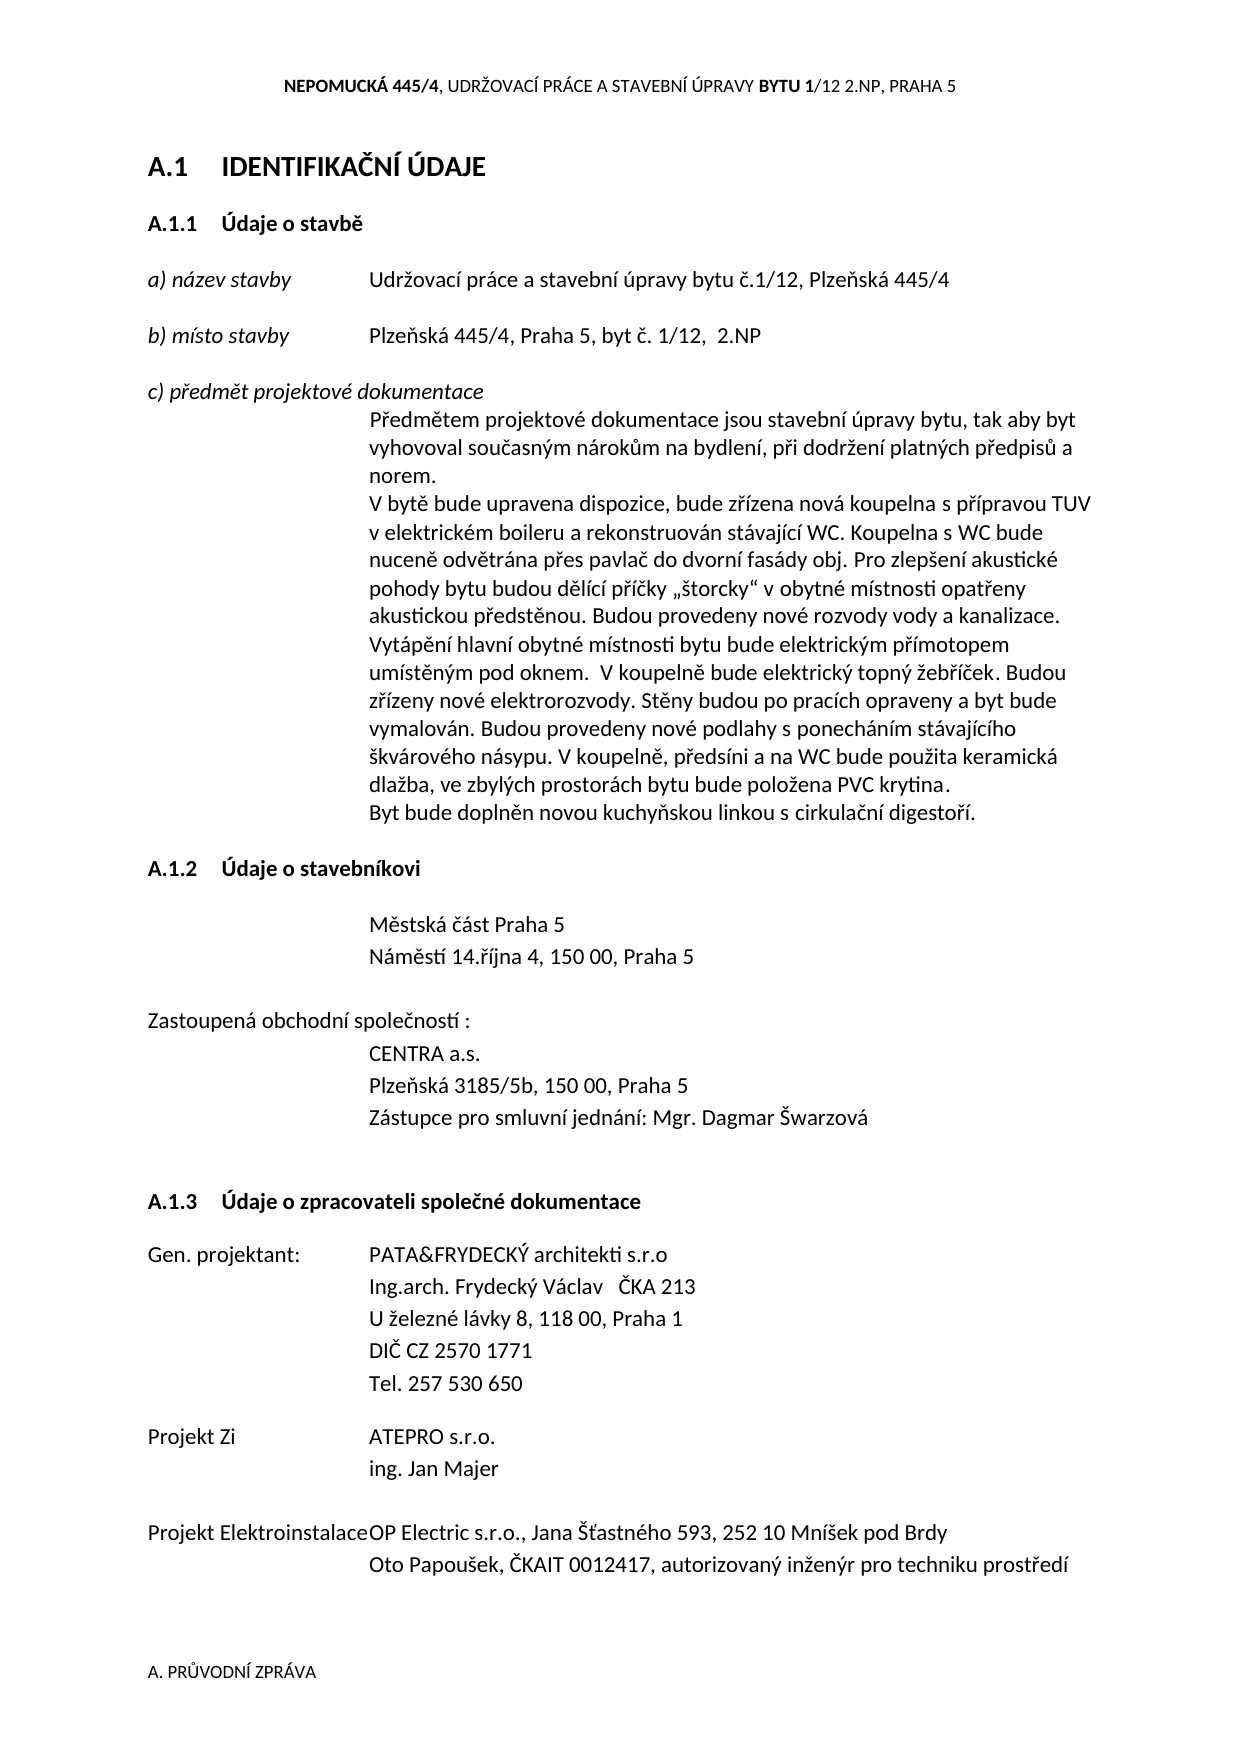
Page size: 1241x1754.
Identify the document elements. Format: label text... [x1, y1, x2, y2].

text b) místo stavby Plzeňská 445/4, Praha 5, byt č. 1/12, 2.NP [148, 321, 1093, 377]
text Předmětem projektové dokumentace jsou stavební úpravy bytu, tak aby byt vyhovoval současným nárokům na bydlení, při dodržení platných předpisů a norem. [369, 406, 1093, 489]
text Zastoupená obchodní společností : [148, 1006, 1093, 1034]
text Náměstí 14.října 4, 150 00, Praha 5 [148, 942, 1093, 970]
text Tel. 257 530 650 [148, 1369, 1093, 1397]
text DIČ CZ 2570 1771 [148, 1337, 1093, 1365]
text Projekt Zi ATEPRO s.r.o. [148, 1422, 1093, 1450]
text Ing.arch. Frydecký Václav ČKA 213 [148, 1272, 1093, 1300]
text Projekt Elektroinstalace OP Electric s.r.o., Jana Šťastného 593, 252 10 Mníšek pod Brdy [148, 1518, 1093, 1546]
text c) předmět projektové dokumentace [148, 377, 1093, 406]
text Oto Papoušek, ČKAIT 0012417, autorizovaný inženýr pro techniku prostředí [295, 1551, 1093, 1579]
text U železné lávky 8, 118 00, Praha 1 [148, 1304, 1093, 1332]
text Zástupce pro smluvní jednání: Mgr. Dagmar Šwarzová [148, 1103, 1093, 1131]
text CENTRA a.s. [148, 1039, 1093, 1067]
text V bytě bude upravena dispozice, bude zřízena nová koupelna s přípravou TUV v elektrickém boileru a rekonstruován stávající WC. Koupelna s WC bude nuceně odvětrána přes pavlač do dvorní fasády obj. Pro zlepšení akustické pohody bytu budou dělící příčky „štorcky“ v obytné místnosti opatřeny akustickou předstěnou. Budou provedeny nové rozvody vody a kanalizace. Vytápění hlavní obytné místnosti bytu bude elektrickým přímotopem umístěným pod oknem. V koupelně bude elektrický topný žebříček. Budou zřízeny nové elektrorozvody. Stěny budou po pracích opraveny a byt bude vymalován. Budou provedeny nové podlahy s ponecháním stávajícího škvárového násypu. V koupelně, předsíni a na WC bude použita keramická dlažba, ve zbylých prostorách bytu bude položena PVC krytina. [369, 489, 1093, 798]
text A.1.2 Údaje o stavebníkovi [148, 854, 1093, 882]
text A.1.1 Údaje o stavbě [148, 209, 1093, 237]
text Plzeňská 3185/5b, 150 00, Praha 5 [148, 1071, 1093, 1099]
text a) název stavby Udržovací práce a stavební úpravy bytu č.1/12, Plzeňská 445/4 [148, 265, 1093, 293]
text Gen. projektant: PATA&FRYDECKÝ architekti s.r.o [148, 1240, 1093, 1268]
text Městská část Praha 5 [148, 910, 1093, 938]
text A.1.3 Údaje o zpracovateli společné dokumentace [148, 1187, 1093, 1215]
text A.1 IDENTIFIKAČNÍ ÚDAJE [148, 148, 1093, 183]
text ing. Jan Majer [148, 1454, 1093, 1482]
text Byt bude doplněn novou kuchyňskou linkou s cirkulační digestoří. [369, 798, 1093, 826]
